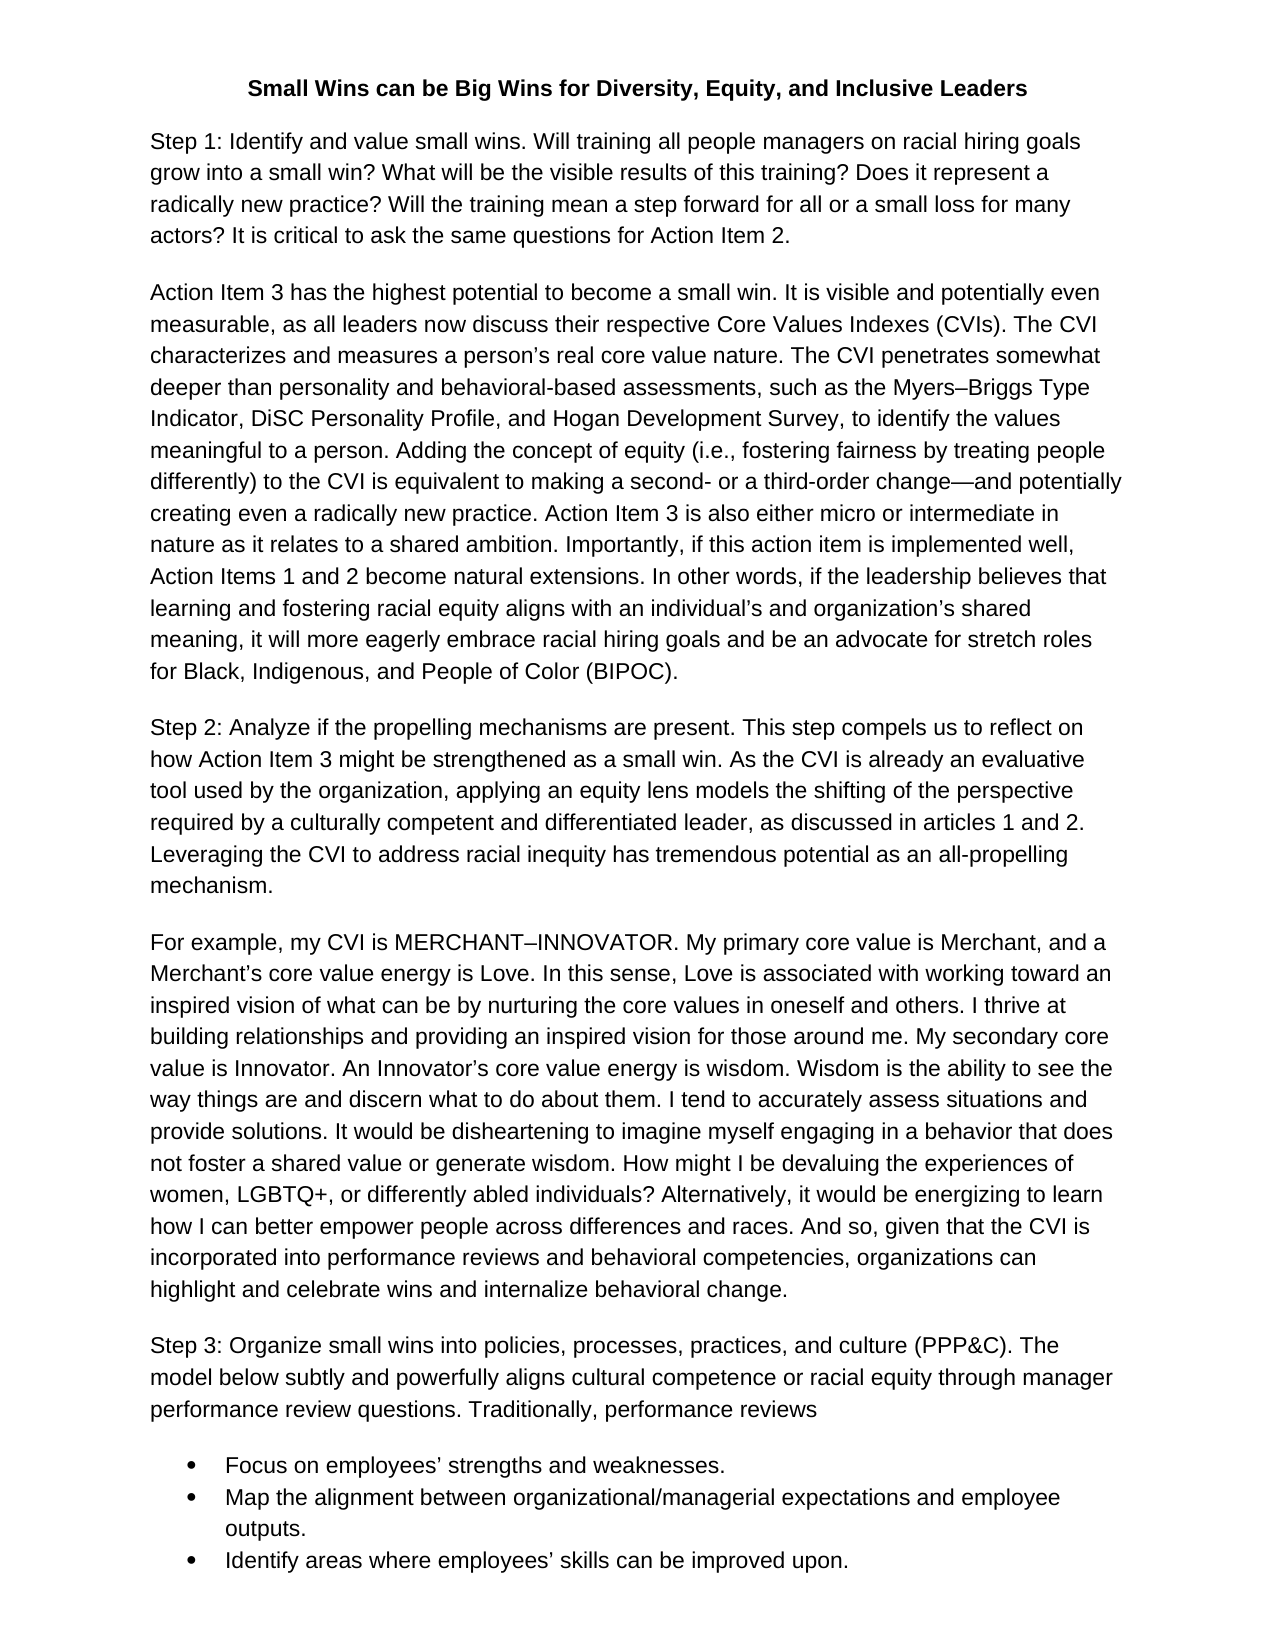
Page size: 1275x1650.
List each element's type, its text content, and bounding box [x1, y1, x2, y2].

text For example, my CVI is MERCHANT–INNOVATOR. My primary core value is Merchant, and a Merchant’s core value energy is Love. In this sense, Love is associated with working toward an inspired vision of what can be by nurturing the core values in oneself and others. I thrive at building relationships and providing an inspired vision for those around me. My secondary core value is Innovator. An Innovator’s core value energy is wisdom. Wisdom is the ability to see the way things are and discern what to do about them. I tend to accurately assess situations and provide solutions. It would be disheartening to imagine myself engaging in a behavior that does not foster a shared value or generate wisdom. How might I be devaluing the experiences of women, LGBTQ+, or differently abled individuals? Alternatively, it would be energizing to learn how I can better empower people across differences and races. And so, given that the CVI is incorporated into performance reviews and behavioral competencies, organizations can highlight and celebrate wins and internalize behavioral change. [150, 929, 1125, 1302]
list Identify areas where employees’ skills can be improved upon. [187, 1547, 1125, 1573]
list Focus on employees’ strengths and weaknesses. [187, 1452, 1125, 1478]
text Step 2: Analyze if the propelling mechanisms are present. This step compels us to reflect on how Action Item 3 might be strengthened as a small win. As the CVI is already an evaluative tool used by the organization, applying an equity lens models the shifting of the perspective required by a culturally competent and differentiated leader, as discussed in articles 1 and 2. Leveraging the CVI to address racial inequity has tremendous potential as an all-propelling mechanism. [150, 714, 1125, 898]
list Map the alignment between organizational/managerial expectations and employee outputs. [187, 1484, 1125, 1542]
text Action Item 3 has the highest potential to become a small win. It is visible and potentially even measurable, as all leaders now discuss their respective Core Values Indexes (CVIs). The CVI characterizes and measures a person’s real core value nature. The CVI penetrates somewhat deeper than personality and behavioral-based assessments, such as the Myers–Briggs Type Indicator, DiSC Personality Profile, and Hogan Development Survey, to identify the values meaningful to a person. Adding the concept of equity (i.e., fostering fairness by treating people differently) to the CVI is equivalent to making a second- or a third-order change—and potentially creating even a radically new practice. Action Item 3 is also either micro or intermediate in nature as it relates to a shared ambition. Importantly, if this action item is implemented well, Action Items 1 and 2 become natural extensions. In other words, if the leadership believes that learning and fostering racial equity aligns with an individual’s and organization’s shared meaning, it will more eagerly embrace racial hiring goals and be an advocate for stretch roles for Black, Indigenous, and People of Color (BIPOC). [150, 279, 1125, 684]
text Step 1: Identify and value small wins. Will training all people managers on racial hiring goals grow into a small win? What will be the visible results of this training? Does it represent a radically new practice? Will the training mean a step forward for all or a small loss for many actors? It is critical to ask the same questions for Action Item 2. [150, 128, 1125, 249]
text Step 3: Organize small wins into policies, processes, practices, and culture (PPP&C). The model below subtly and powerfully aligns cultural competence or racial equity through manager performance review questions. Traditionally, performance reviews [150, 1332, 1125, 1422]
